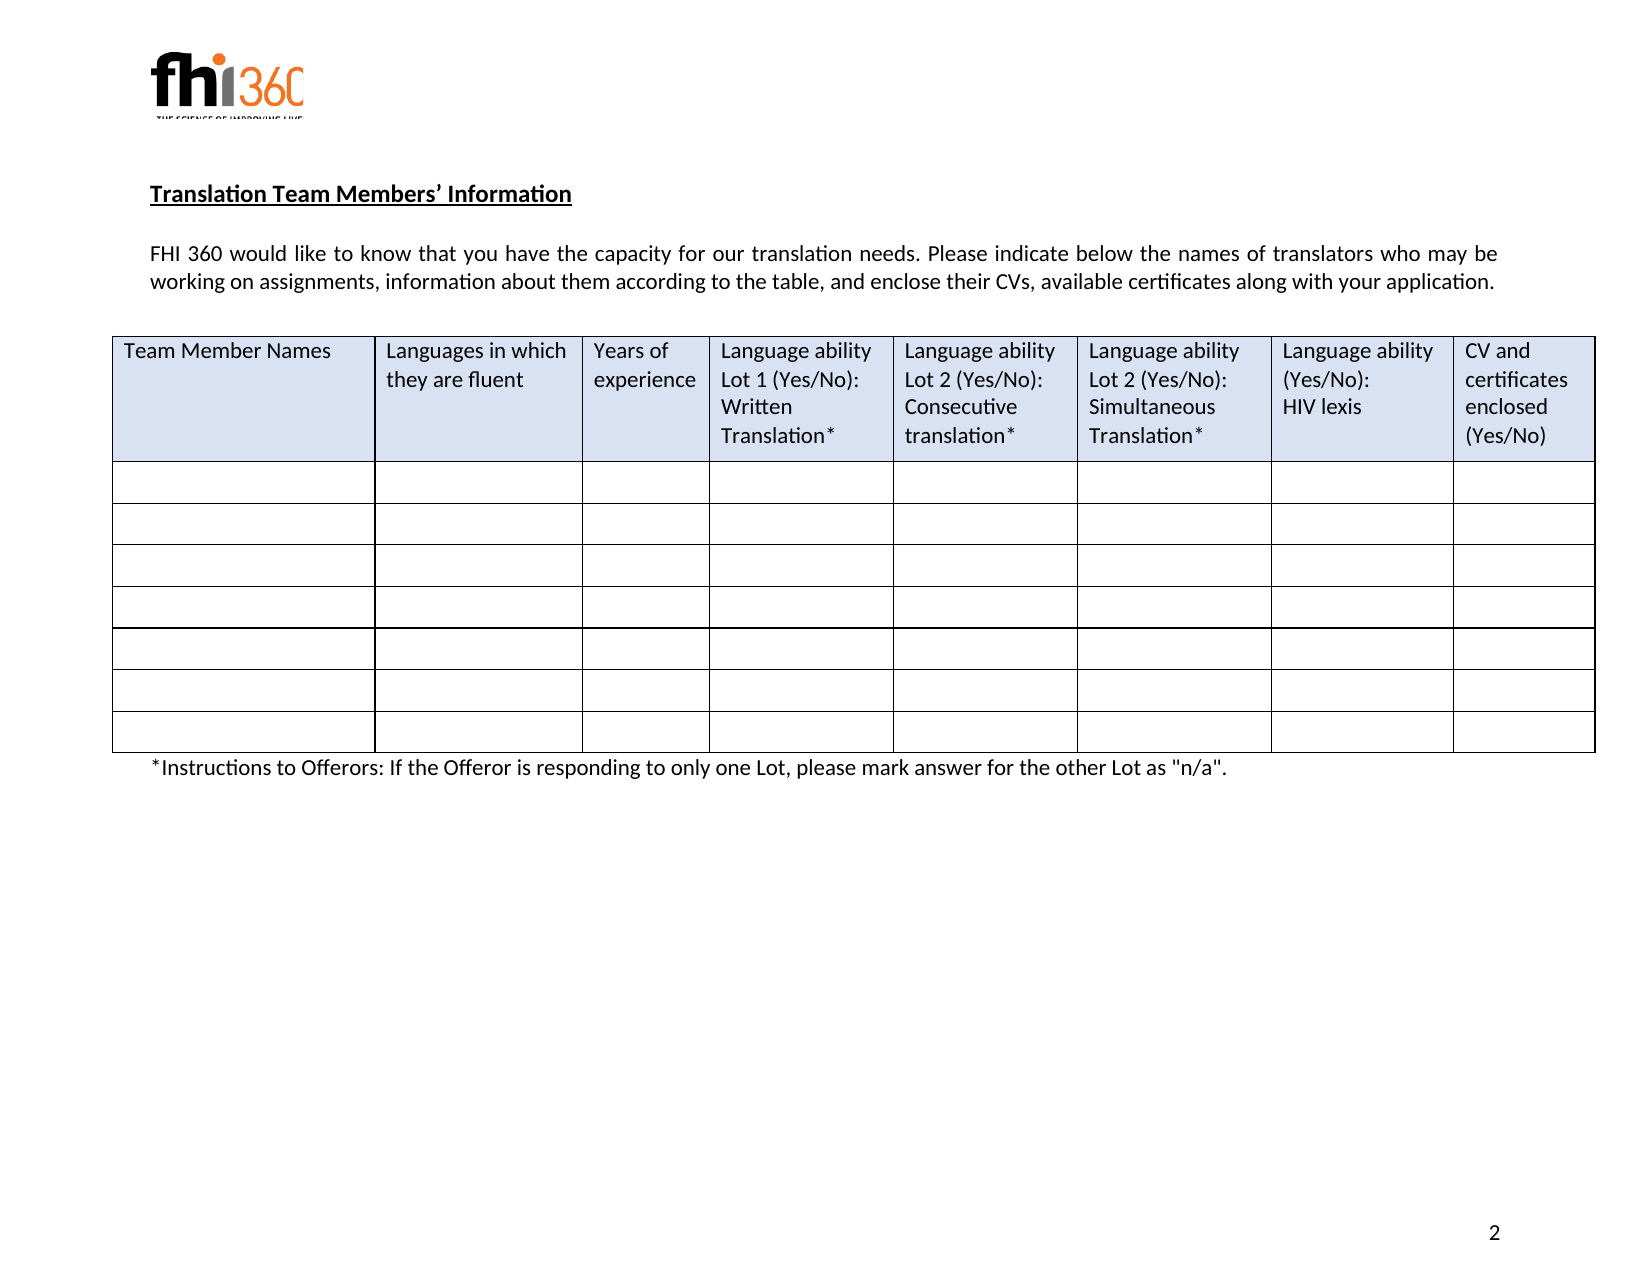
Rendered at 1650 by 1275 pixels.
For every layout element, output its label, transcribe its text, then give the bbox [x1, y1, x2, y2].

table_header CV and certificates enclosed (Yes/No) [1454, 337, 1594, 461]
table_cell [710, 670, 893, 711]
table_cell [710, 629, 893, 669]
table_cell [113, 670, 374, 711]
table_header Team Member Names [113, 337, 374, 461]
table_header Language ability Lot 2 (Yes/No): Simultaneous Translation* [1078, 337, 1271, 461]
table_cell [894, 712, 1077, 752]
table_cell [1272, 629, 1453, 669]
table_cell [1272, 504, 1453, 544]
table_cell [583, 587, 709, 627]
table_header Language ability Lot 1 (Yes/No): Written Translation* [710, 337, 893, 461]
table_cell [894, 629, 1077, 669]
table_cell [113, 504, 374, 544]
table_cell [1078, 712, 1271, 752]
table_cell [583, 670, 709, 711]
table_cell [583, 545, 709, 586]
table_cell [1454, 712, 1594, 752]
table_cell [376, 629, 582, 669]
table_cell [376, 587, 582, 627]
table_cell [1454, 462, 1594, 503]
table_cell [710, 462, 893, 503]
table_cell [113, 629, 374, 669]
table_cell [894, 587, 1077, 627]
table_header Years of experience [583, 337, 709, 461]
table_cell [1272, 712, 1453, 752]
table_cell [710, 504, 893, 544]
table_cell [894, 670, 1077, 711]
table_cell [1078, 670, 1271, 711]
table_cell [583, 462, 709, 503]
table_cell [583, 712, 709, 752]
table_cell [1454, 504, 1594, 544]
table_cell [376, 545, 582, 586]
table_cell [1272, 462, 1453, 503]
table_cell [894, 504, 1077, 544]
table_header Language ability (Yes/No): HIV lexis [1272, 337, 1453, 461]
picture [150, 52, 304, 119]
table_cell [583, 629, 709, 669]
table_cell [113, 587, 374, 627]
table_cell [376, 504, 582, 544]
table_cell [583, 504, 709, 544]
text *Instructions to Offerors: If the Offeror is responding to only one Lot, please mark answer for the other Lot as "n/a". [150, 753, 1500, 781]
table_cell [894, 545, 1077, 586]
table_cell [1272, 587, 1453, 627]
text Translation Team Members’ Information [150, 178, 1500, 208]
table_cell [1078, 462, 1271, 503]
table_cell [376, 462, 582, 503]
table_cell [113, 712, 374, 752]
table_cell [710, 545, 893, 586]
table_cell [1272, 670, 1453, 711]
table_cell [1078, 504, 1271, 544]
table_cell [113, 545, 374, 586]
table_header Language ability Lot 2 (Yes/No): Consecutive translation* [894, 337, 1077, 461]
table_cell [1078, 545, 1271, 586]
table_cell [1454, 629, 1594, 669]
table_cell [1078, 587, 1271, 627]
table_cell [376, 712, 582, 752]
table_cell [376, 670, 582, 711]
table_cell [894, 462, 1077, 503]
text FHI 360 would like to know that you have the capacity for our translation needs. Please indicate below the names of translators who may be working on assignments, information about them according to the table, and enclose their CVs, available certificates along with your application. [150, 239, 1500, 295]
table_header Languages in which they are fluent [376, 337, 582, 461]
table_cell [1078, 629, 1271, 669]
table_cell [1454, 545, 1594, 586]
table_cell [1454, 670, 1594, 711]
table_cell [710, 712, 893, 752]
table_cell [113, 462, 374, 503]
table_cell [1272, 545, 1453, 586]
table_cell [1454, 587, 1594, 627]
table_cell [710, 587, 893, 627]
